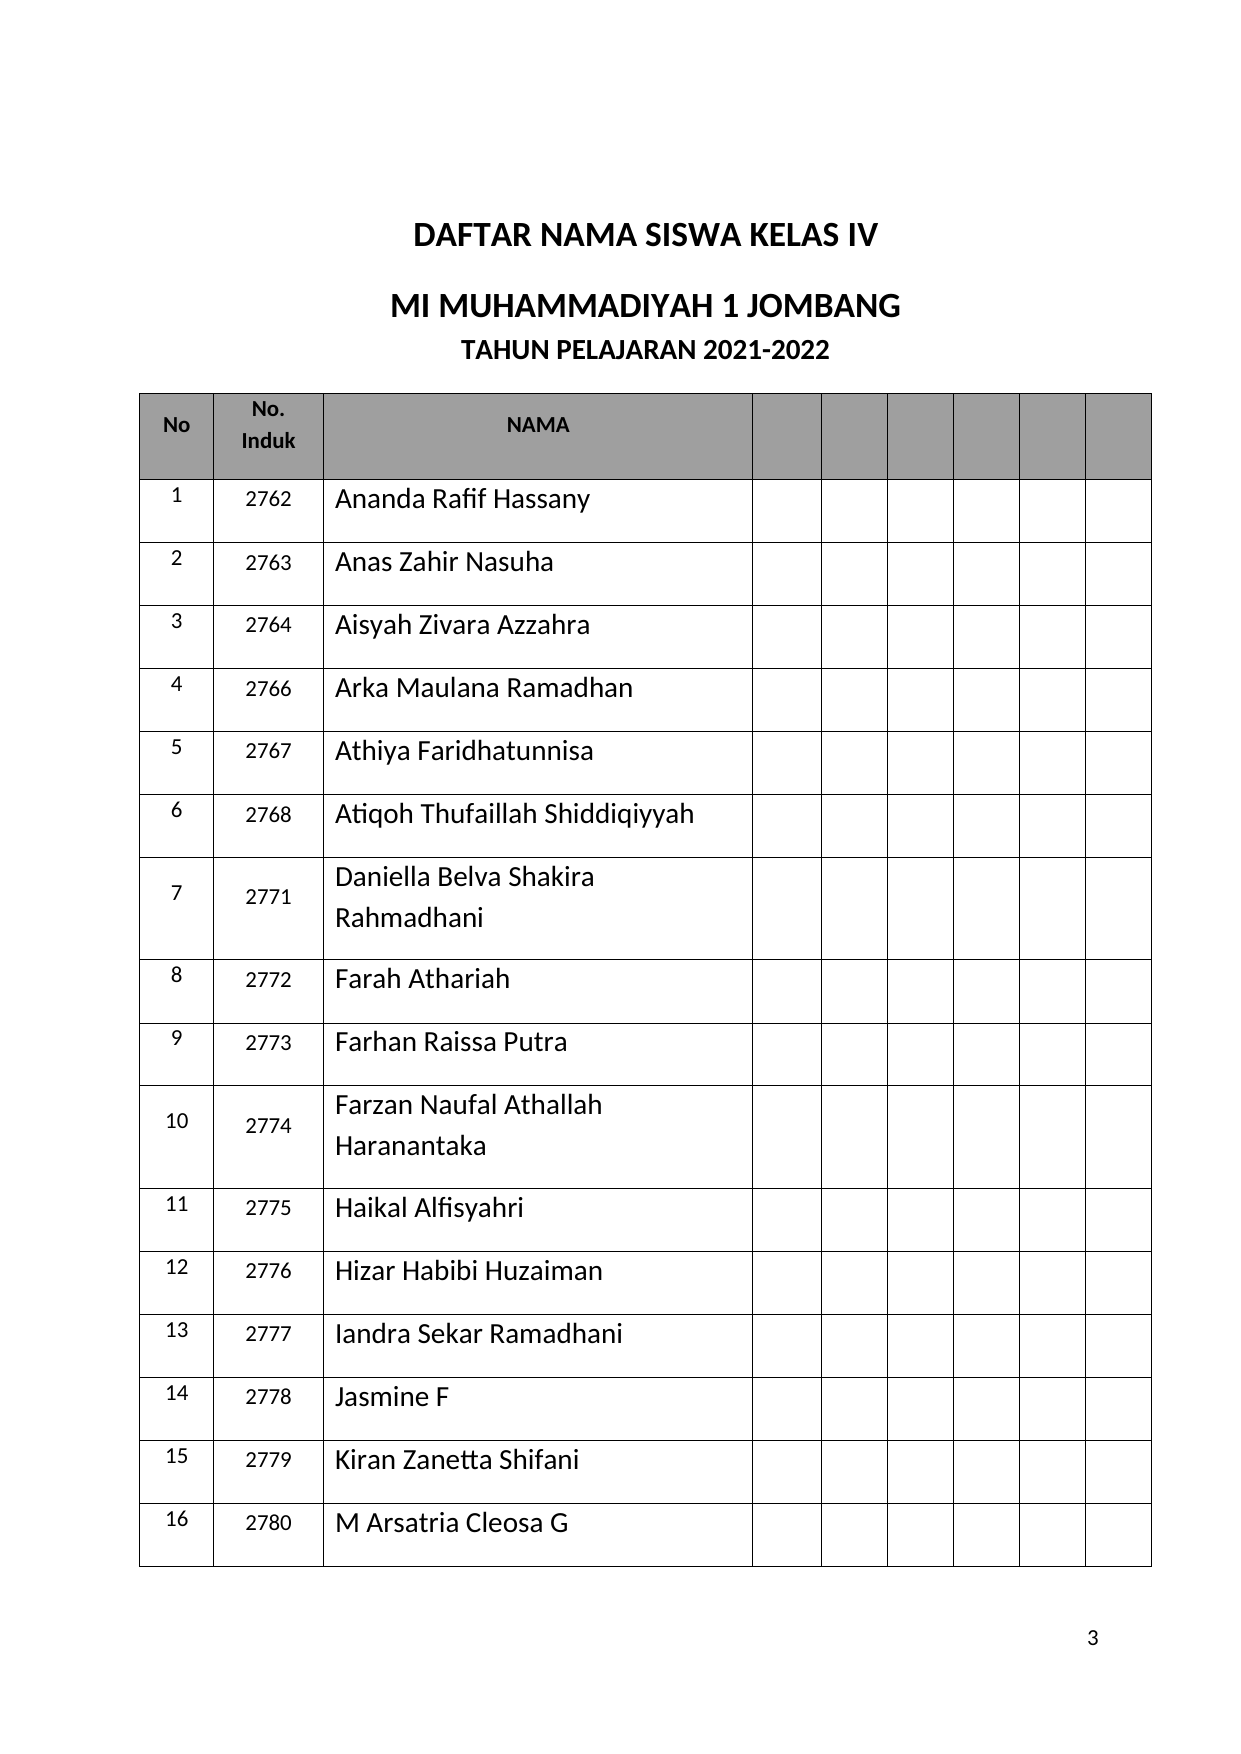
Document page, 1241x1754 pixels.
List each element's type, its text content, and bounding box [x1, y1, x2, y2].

table_cell [1086, 795, 1151, 857]
table_cell Kiran Zanetta Shifani [324, 1441, 752, 1503]
table_cell [1086, 960, 1151, 1022]
table_cell Hizar Habibi Huzaiman [324, 1252, 752, 1314]
table_header NAMA [324, 394, 752, 479]
table_cell 11 [140, 1189, 213, 1251]
table_cell [1020, 669, 1085, 731]
table_cell 2778 [214, 1378, 323, 1440]
table_cell [888, 1024, 953, 1085]
table_cell [954, 543, 1019, 605]
table_cell [888, 858, 953, 959]
table_cell 12 [140, 1252, 213, 1314]
table_cell [1086, 732, 1151, 794]
table_cell 2 [140, 543, 213, 605]
table_cell Anas Zahir Nasuha [324, 543, 752, 605]
table_cell [888, 1378, 953, 1440]
text MI MUHAMMADIYAH 1 JOMBANG TAHUN PELAJARAN 2021-2022 [139, 283, 1151, 367]
table_cell [888, 960, 953, 1022]
table_cell Daniella Belva Shakira Rahmadhani [324, 858, 752, 959]
table_header [954, 394, 1019, 479]
table_cell [1020, 1378, 1085, 1440]
table_cell [954, 606, 1019, 668]
table_cell 10 [140, 1086, 213, 1188]
table_cell 2764 [214, 606, 323, 668]
table_cell [888, 1504, 953, 1566]
table_cell [753, 1189, 821, 1251]
table_cell [888, 732, 953, 794]
table_header No [140, 394, 213, 479]
table_cell 2762 [214, 480, 323, 542]
table_cell 2776 [214, 1252, 323, 1314]
table_cell [822, 960, 887, 1022]
table_cell 2773 [214, 1024, 323, 1085]
table_cell [1020, 1189, 1085, 1251]
table_cell [954, 960, 1019, 1022]
table_cell [822, 1189, 887, 1251]
table_cell [822, 1024, 887, 1085]
table_header No. Induk [214, 394, 323, 479]
table_cell [822, 1441, 887, 1503]
table_cell [1020, 1252, 1085, 1314]
table_cell [888, 1252, 953, 1314]
table_cell [954, 1024, 1019, 1085]
table_cell [1086, 1504, 1151, 1566]
table_cell [954, 1086, 1019, 1188]
table_cell [753, 669, 821, 731]
table_cell [888, 1441, 953, 1503]
table_cell [1020, 606, 1085, 668]
table_cell [888, 1315, 953, 1377]
table_cell Athiya Faridhatunnisa [324, 732, 752, 794]
table_cell Aisyah Zivara Azzahra [324, 606, 752, 668]
table_cell [1020, 1441, 1085, 1503]
table_cell [1086, 1378, 1151, 1440]
table_cell Farhan Raissa Putra [324, 1024, 752, 1085]
table_cell [1086, 1252, 1151, 1314]
table_cell M Arsatria Cleosa G [324, 1504, 752, 1566]
table_cell [954, 795, 1019, 857]
table_cell [1020, 858, 1085, 959]
table_header [822, 394, 887, 479]
table_cell [888, 606, 953, 668]
table_cell [954, 1441, 1019, 1503]
table_cell [822, 543, 887, 605]
table_cell 7 [140, 858, 213, 959]
table_cell 5 [140, 732, 213, 794]
table_cell [888, 543, 953, 605]
table_cell [1086, 480, 1151, 542]
table_cell [954, 1252, 1019, 1314]
table_cell [1020, 732, 1085, 794]
table_cell [1020, 1086, 1085, 1188]
table_cell [888, 1086, 953, 1188]
table_cell 15 [140, 1441, 213, 1503]
table_cell [822, 1504, 887, 1566]
table_cell [1086, 669, 1151, 731]
table_cell Iandra Sekar Ramadhani [324, 1315, 752, 1377]
table_cell [1020, 795, 1085, 857]
table_cell [954, 1189, 1019, 1251]
table_cell [1020, 543, 1085, 605]
table_cell Farzan Naufal Athallah Haranantaka [324, 1086, 752, 1188]
table_cell 4 [140, 669, 213, 731]
table_cell [954, 1378, 1019, 1440]
table_cell [1020, 480, 1085, 542]
table_cell Farah Athariah [324, 960, 752, 1022]
table_cell [1086, 858, 1151, 959]
table_cell [822, 858, 887, 959]
table_cell 2768 [214, 795, 323, 857]
table_cell [954, 480, 1019, 542]
table_cell [822, 1252, 887, 1314]
table_cell 2763 [214, 543, 323, 605]
table_cell Arka Maulana Ramadhan [324, 669, 752, 731]
table_cell [822, 669, 887, 731]
table_cell Haikal Alfisyahri [324, 1189, 752, 1251]
table_cell Ananda Rafif Hassany [324, 480, 752, 542]
table_cell 2766 [214, 669, 323, 731]
table_cell [753, 795, 821, 857]
table_cell [822, 480, 887, 542]
table_cell 3 [140, 606, 213, 668]
table_cell [822, 1378, 887, 1440]
table_cell [1086, 606, 1151, 668]
table_cell [954, 1504, 1019, 1566]
table_cell Jasmine F [324, 1378, 752, 1440]
table_cell [1020, 1504, 1085, 1566]
table_header [1020, 394, 1085, 479]
table_header [753, 394, 821, 479]
table_cell [822, 1086, 887, 1188]
table_cell [1020, 1315, 1085, 1377]
table_cell 2780 [214, 1504, 323, 1566]
table_cell [954, 669, 1019, 731]
table_cell [753, 960, 821, 1022]
table_cell [753, 1504, 821, 1566]
table_cell [954, 732, 1019, 794]
table_cell 2771 [214, 858, 323, 959]
table_cell 16 [140, 1504, 213, 1566]
table_cell [753, 1252, 821, 1314]
table_cell [822, 606, 887, 668]
table_header [1086, 394, 1151, 479]
table_cell [888, 480, 953, 542]
table_cell 2775 [214, 1189, 323, 1251]
table_cell [1086, 1189, 1151, 1251]
table_cell [753, 1086, 821, 1188]
table_cell 14 [140, 1378, 213, 1440]
table_cell [753, 1378, 821, 1440]
table_cell 13 [140, 1315, 213, 1377]
table_cell [1086, 1086, 1151, 1188]
table_cell 2772 [214, 960, 323, 1022]
table_cell Atiqoh Thufaillah Shiddiqiyyah [324, 795, 752, 857]
table_cell [753, 858, 821, 959]
table_cell [1086, 1315, 1151, 1377]
table_cell 1 [140, 480, 213, 542]
table_cell [822, 732, 887, 794]
table_cell 8 [140, 960, 213, 1022]
table_cell [753, 1024, 821, 1085]
table_cell [954, 1315, 1019, 1377]
table_cell [1020, 960, 1085, 1022]
table_cell [888, 1189, 953, 1251]
table_cell [753, 1441, 821, 1503]
table_cell [822, 795, 887, 857]
table_cell [1086, 1024, 1151, 1085]
table_cell 2774 [214, 1086, 323, 1188]
table_cell [822, 1315, 887, 1377]
table_cell 2777 [214, 1315, 323, 1377]
text DAFTAR NAMA SISWA KELAS IV [139, 212, 1151, 255]
table_cell [1020, 1024, 1085, 1085]
table_cell [753, 480, 821, 542]
table_cell 2779 [214, 1441, 323, 1503]
table_cell [888, 669, 953, 731]
table_cell [753, 732, 821, 794]
table_cell [888, 795, 953, 857]
table_cell [753, 606, 821, 668]
table_cell 2767 [214, 732, 323, 794]
table_cell [753, 1315, 821, 1377]
table_header [888, 394, 953, 479]
table_cell [1086, 543, 1151, 605]
table_cell [954, 858, 1019, 959]
table_cell 9 [140, 1024, 213, 1085]
table_cell [753, 543, 821, 605]
table_cell [1086, 1441, 1151, 1503]
table_cell 6 [140, 795, 213, 857]
